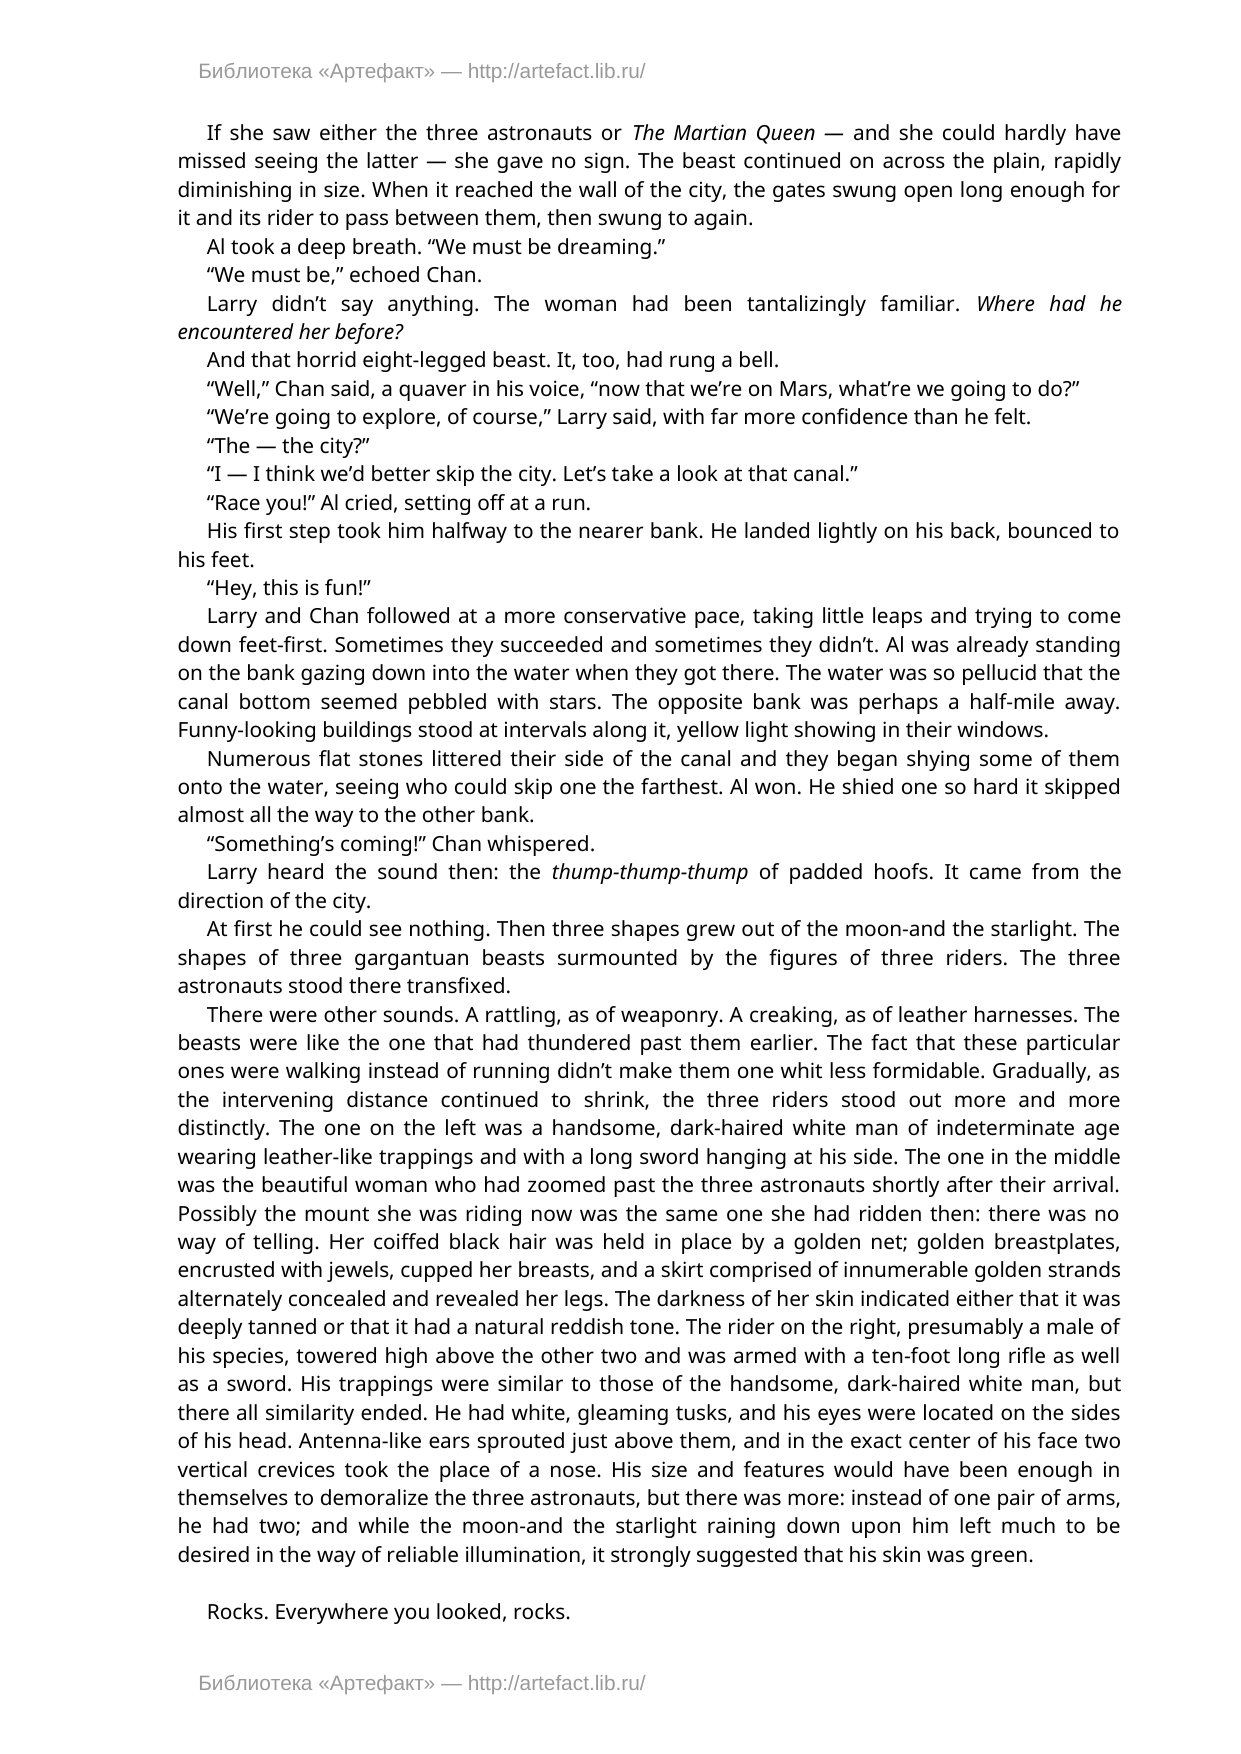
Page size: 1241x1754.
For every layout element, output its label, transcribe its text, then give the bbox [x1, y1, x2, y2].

text Larry and Chan followed at a more conservative pace, taking little leaps and trying to come down feet-first. Sometimes they succeeded and sometimes they didn’t. Al was already standing on the bank gazing down into the water when they got there. The water was so pellucid that the canal bottom seemed pebbled with stars. The opposite bank was perhaps a half-mile away. Funny-looking buildings stood at intervals along it, yellow light showing in their windows. [177, 602, 1122, 744]
text Larry heard the sound then: the thump-thump-thump of padded hoofs. It came from the direction of the city. [177, 857, 1122, 914]
text At first he could see nothing. Then three shapes grew out of the moon-and the starlight. The shapes of three gargantuan beasts surmounted by the figures of three riders. The three astronauts stood there transfixed. [177, 914, 1122, 1000]
text “We must be,” echoed Chan. [177, 260, 1122, 289]
text His first step took him halfway to the nearer bank. He landed lightly on his back, bounced to his feet. [177, 516, 1122, 573]
text “Hey, this is fun!” [177, 573, 1122, 602]
text “Race you!” Al cried, setting off at a run. [177, 488, 1122, 516]
text “Something’s coming!” Chan whispered. [177, 829, 1122, 857]
text Numerous flat stones littered their side of the canal and they began shying some of them onto the water, seeing who could skip one the farthest. Al won. He shied one so hard it skipped almost all the way to the other bank. [177, 744, 1122, 829]
text “Well,” Chan said, a quaver in his voice, “now that we’re on Mars, what’re we going to do?” [177, 374, 1122, 402]
text “We’re going to explore, of course,” Larry said, with far more confidence than he felt. [177, 402, 1122, 431]
text Larry didn’t say anything. The woman had been tantalizingly familiar. Where had he encountered her before? [177, 289, 1122, 346]
text There were other sounds. A rattling, as of weaponry. A creaking, as of leather harnesses. The beasts were like the one that had thundered past them earlier. The fact that these particular ones were walking instead of running didn’t make them one whit less formidable. Gradually, as the intervening distance continued to shrink, the three riders stood out more and more distinctly. The one on the left was a handsome, dark-haired white man of indeterminate age wearing leather-like trappings and with a long sword hanging at his side. The one in the middle was the beautiful woman who had zoomed past the three astronauts shortly after their arrival. Possibly the mount she was riding now was the same one she had ridden then: there was no way of telling. Her coiffed black hair was held in place by a golden net; golden breastplates, encrusted with jewels, cupped her breasts, and a skirt comprised of innumerable golden strands alternately concealed and revealed her legs. The darkness of her skin indicated either that it was deeply tanned or that it had a natural reddish tone. The rider on the right, presumably a male of his species, towered high above the other two and was armed with a ten-foot long rifle as well as a sword. His trappings were similar to those of the handsome, dark-haired white man, but there all similarity ended. He had white, gleaming tusks, and his eyes were located on the sides of his head. Antenna-like ears sprouted just above them, and in the exact center of his face two vertical crevices took the place of a nose. His size and features would have been enough in themselves to demoralize the three astronauts, but there was more: instead of one pair of arms, he had two; and while the moon-and the starlight raining down upon him left much to be desired in the way of reliable illumination, it strongly suggested that his skin was green. [177, 1000, 1122, 1568]
text Al took a deep breath. “We must be dreaming.” [177, 232, 1122, 260]
text “The — the city?” [177, 431, 1122, 459]
text “I — I think we’d better skip the city. Let’s take a look at that canal.” [177, 459, 1122, 488]
text And that horrid eight-legged beast. It, too, had rung a bell. [177, 346, 1122, 374]
text Rocks. Everywhere you looked, rocks. [177, 1597, 1122, 1625]
text If she saw either the three astronauts or The Martian Queen — and she could hardly have missed seeing the latter — she gave no sign. The beast continued on across the plain, rapidly diminishing in size. When it reached the wall of the city, the gates swung open long enough for it and its rider to pass between them, then swung to again. [177, 118, 1122, 232]
